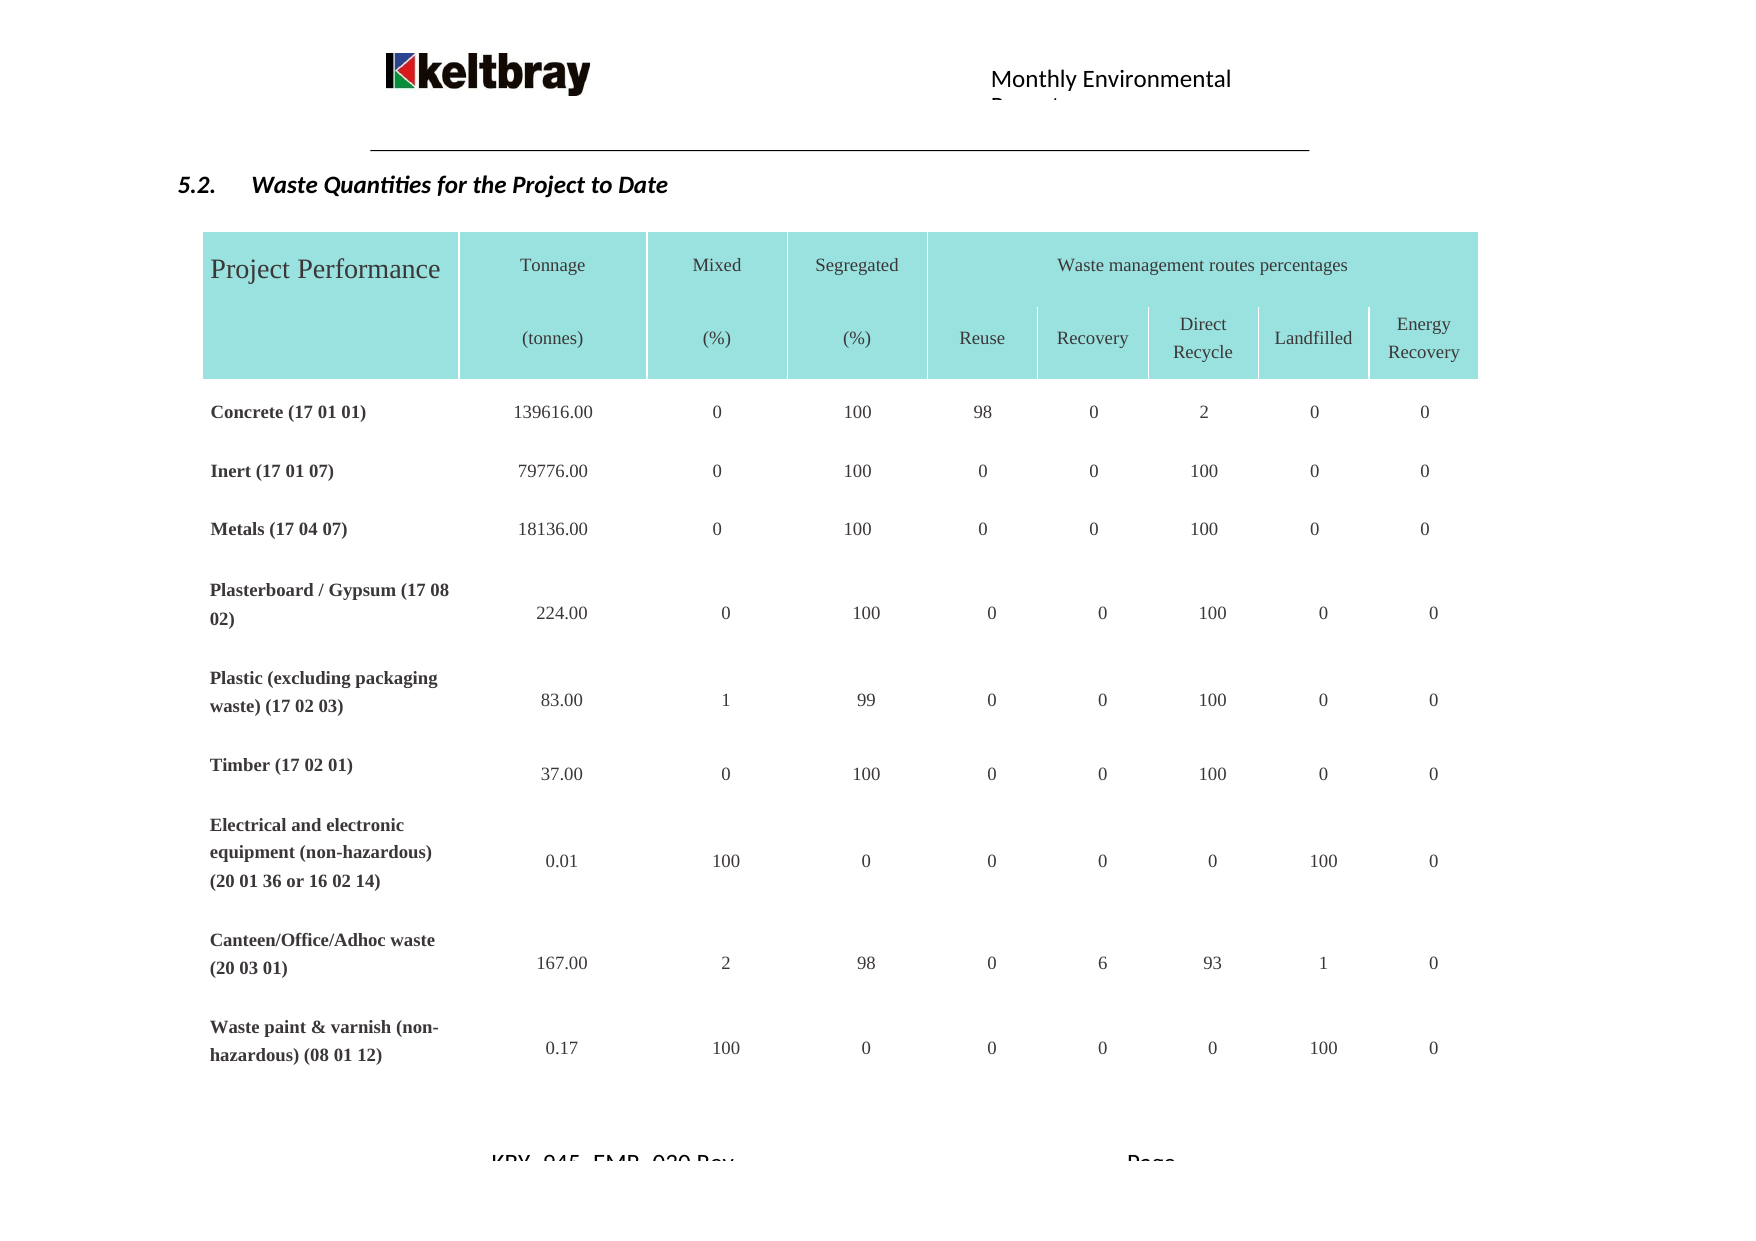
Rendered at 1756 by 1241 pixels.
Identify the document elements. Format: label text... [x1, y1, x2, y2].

table_cell 0 [1369, 442, 1434, 501]
table_cell 18136.00 [440, 501, 652, 541]
table_cell Energy Recovery [1370, 307, 1478, 379]
table_header Concrete (17 01 01) [205, 402, 439, 442]
table_cell 0 [923, 442, 1040, 501]
text Plasterboard / Gypsum (17 08 [209, 579, 1649, 601]
table_cell 100 [1144, 442, 1264, 501]
table_cell 100 [783, 442, 922, 501]
table_header 2 [1144, 402, 1264, 442]
table_header Waste management routes percentages [928, 232, 1478, 307]
table_cell 0 [923, 501, 1040, 541]
table_header 0 [653, 402, 782, 442]
table_header 0 [1040, 402, 1144, 442]
table_cell 0 [1264, 501, 1369, 541]
picture [386, 53, 591, 96]
table_cell Metals (17 04 07) [205, 501, 439, 541]
table_cell Landfilled [1259, 307, 1368, 379]
table_cell 79776.00 [440, 442, 652, 501]
table_cell 100 [1144, 501, 1264, 541]
table_cell Inert (17 01 07) [205, 442, 439, 501]
table_cell 0 [1264, 442, 1369, 501]
table_header 98 [923, 402, 1040, 442]
text Timber (17 02 01) [209, 754, 1649, 775]
table_cell 0 [1369, 501, 1434, 541]
table_header Mixed (%) [648, 232, 787, 379]
table_cell Reuse [928, 307, 1037, 379]
table_header 139616.00 [440, 402, 652, 442]
table_header 0 [1264, 402, 1369, 442]
text Waste paint & varnish (non- hazardous) (08 01 12) [209, 1016, 441, 1066]
table_cell 0 [1040, 442, 1144, 501]
table_cell 0 [653, 501, 782, 541]
text Canteen/Office/Adhoc waste (20 03 01) [209, 929, 440, 978]
table_cell 100 [783, 501, 922, 541]
text Plastic (excluding packaging waste) (17 02 03) [209, 667, 440, 716]
text Electrical and electronic equipment (non-hazardous) (20 01 36 or 16 02 14) [209, 813, 434, 891]
table_header 0 [1369, 402, 1434, 442]
table_cell 0 [653, 442, 782, 501]
table_header Segregated (%) [788, 232, 927, 379]
table_header Tonnage (tonnes) [460, 232, 646, 379]
table_cell Direct Recycle [1149, 307, 1258, 379]
table_cell Recovery [1038, 307, 1148, 379]
table_header 100 [783, 402, 922, 442]
table_cell 0 [1040, 501, 1144, 541]
table_header Project Performance [203, 232, 458, 379]
subtitle Waste Quantities for the Project to Date [177, 169, 1649, 199]
text 02) [209, 607, 1649, 629]
